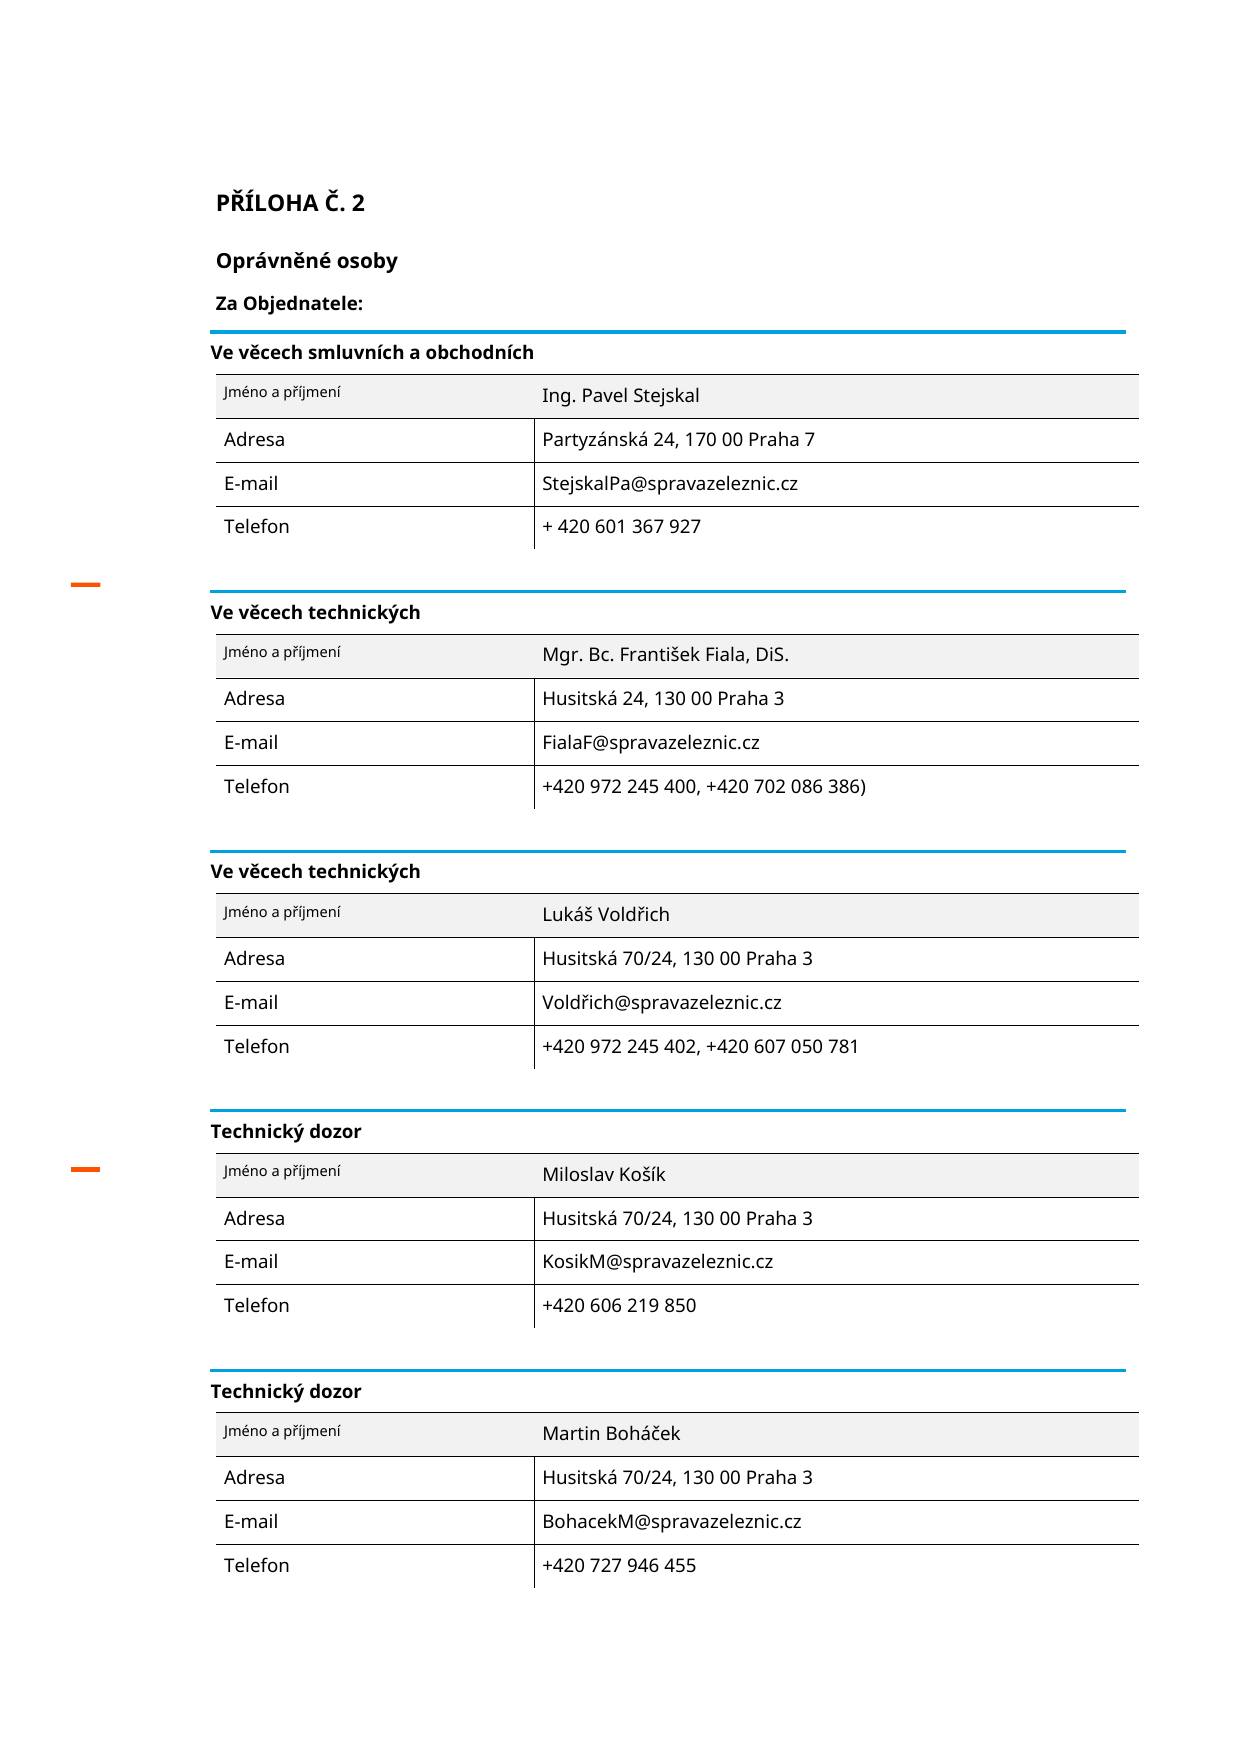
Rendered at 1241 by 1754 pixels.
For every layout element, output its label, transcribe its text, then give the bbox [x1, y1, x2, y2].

table_header Jméno a příjmení [216, 375, 534, 418]
table_cell Adresa [216, 1198, 534, 1240]
table_cell Husitská 70/24, 130 00 Praha 3 [535, 1457, 1139, 1500]
table_header Lukáš Voldřich [534, 894, 1139, 937]
text Ve věcech smluvních a obchodních [210, 334, 1126, 365]
table_cell Telefon [216, 1285, 534, 1328]
table_cell Telefon [216, 1545, 534, 1588]
table_cell Telefon [216, 507, 534, 549]
table_cell Telefon [216, 766, 534, 809]
table_cell E-mail [216, 722, 534, 765]
table_cell Telefon [216, 1026, 534, 1068]
table_cell +420 972 245 402, +420 607 050 781 [535, 1026, 1139, 1068]
table_header Ing. Pavel Stejskal [534, 375, 1139, 418]
table_cell Adresa [216, 1457, 534, 1500]
table_cell Husitská 24, 130 00 Praha 3 [535, 679, 1139, 721]
table_header Jméno a příjmení [216, 1154, 534, 1197]
text Ve věcech technických [210, 593, 1126, 625]
table_header Martin Boháček [534, 1413, 1139, 1456]
table_header Jméno a příjmení [216, 1413, 534, 1456]
table_cell E-mail [216, 982, 534, 1025]
table_cell Adresa [216, 938, 534, 981]
table_header Jméno a příjmení [216, 635, 534, 677]
table_header Mgr. Bc. František Fiala, DiS. [534, 635, 1139, 677]
table_cell StejskalPa@spravazeleznic.cz [535, 463, 1139, 506]
table_cell Adresa [216, 419, 534, 462]
text Technický dozor [210, 1112, 1126, 1144]
table_cell +420 606 219 850 [535, 1285, 1139, 1328]
table_cell FialaF@spravazeleznic.cz [535, 722, 1139, 765]
table_cell +420 972 245 400, +420 702 086 386) [535, 766, 1139, 809]
table_cell E-mail [216, 1241, 534, 1284]
table_cell Voldřich@spravazeleznic.cz [535, 982, 1139, 1025]
table_header Miloslav Košík [534, 1154, 1139, 1197]
table_cell BohacekM@spravazeleznic.cz [535, 1501, 1139, 1544]
text Technický dozor [210, 1372, 1126, 1403]
text Oprávněné osoby [216, 246, 1122, 274]
text Příloha č. 2 [216, 187, 1122, 218]
table_cell +420 727 946 455 [535, 1545, 1139, 1588]
table_cell Husitská 70/24, 130 00 Praha 3 [535, 1198, 1139, 1240]
table_cell Partyzánská 24, 170 00 Praha 7 [535, 419, 1139, 462]
text Za Objednatele: [216, 290, 1122, 315]
table_cell + 420 601 367 927 [535, 507, 1139, 549]
table_cell E-mail [216, 1501, 534, 1544]
table_cell Husitská 70/24, 130 00 Praha 3 [535, 938, 1139, 981]
text Ve věcech technických [210, 853, 1126, 884]
table_cell KosikM@spravazeleznic.cz [535, 1241, 1139, 1284]
table_cell E-mail [216, 463, 534, 506]
table_cell Adresa [216, 679, 534, 721]
table_header Jméno a příjmení [216, 894, 534, 937]
